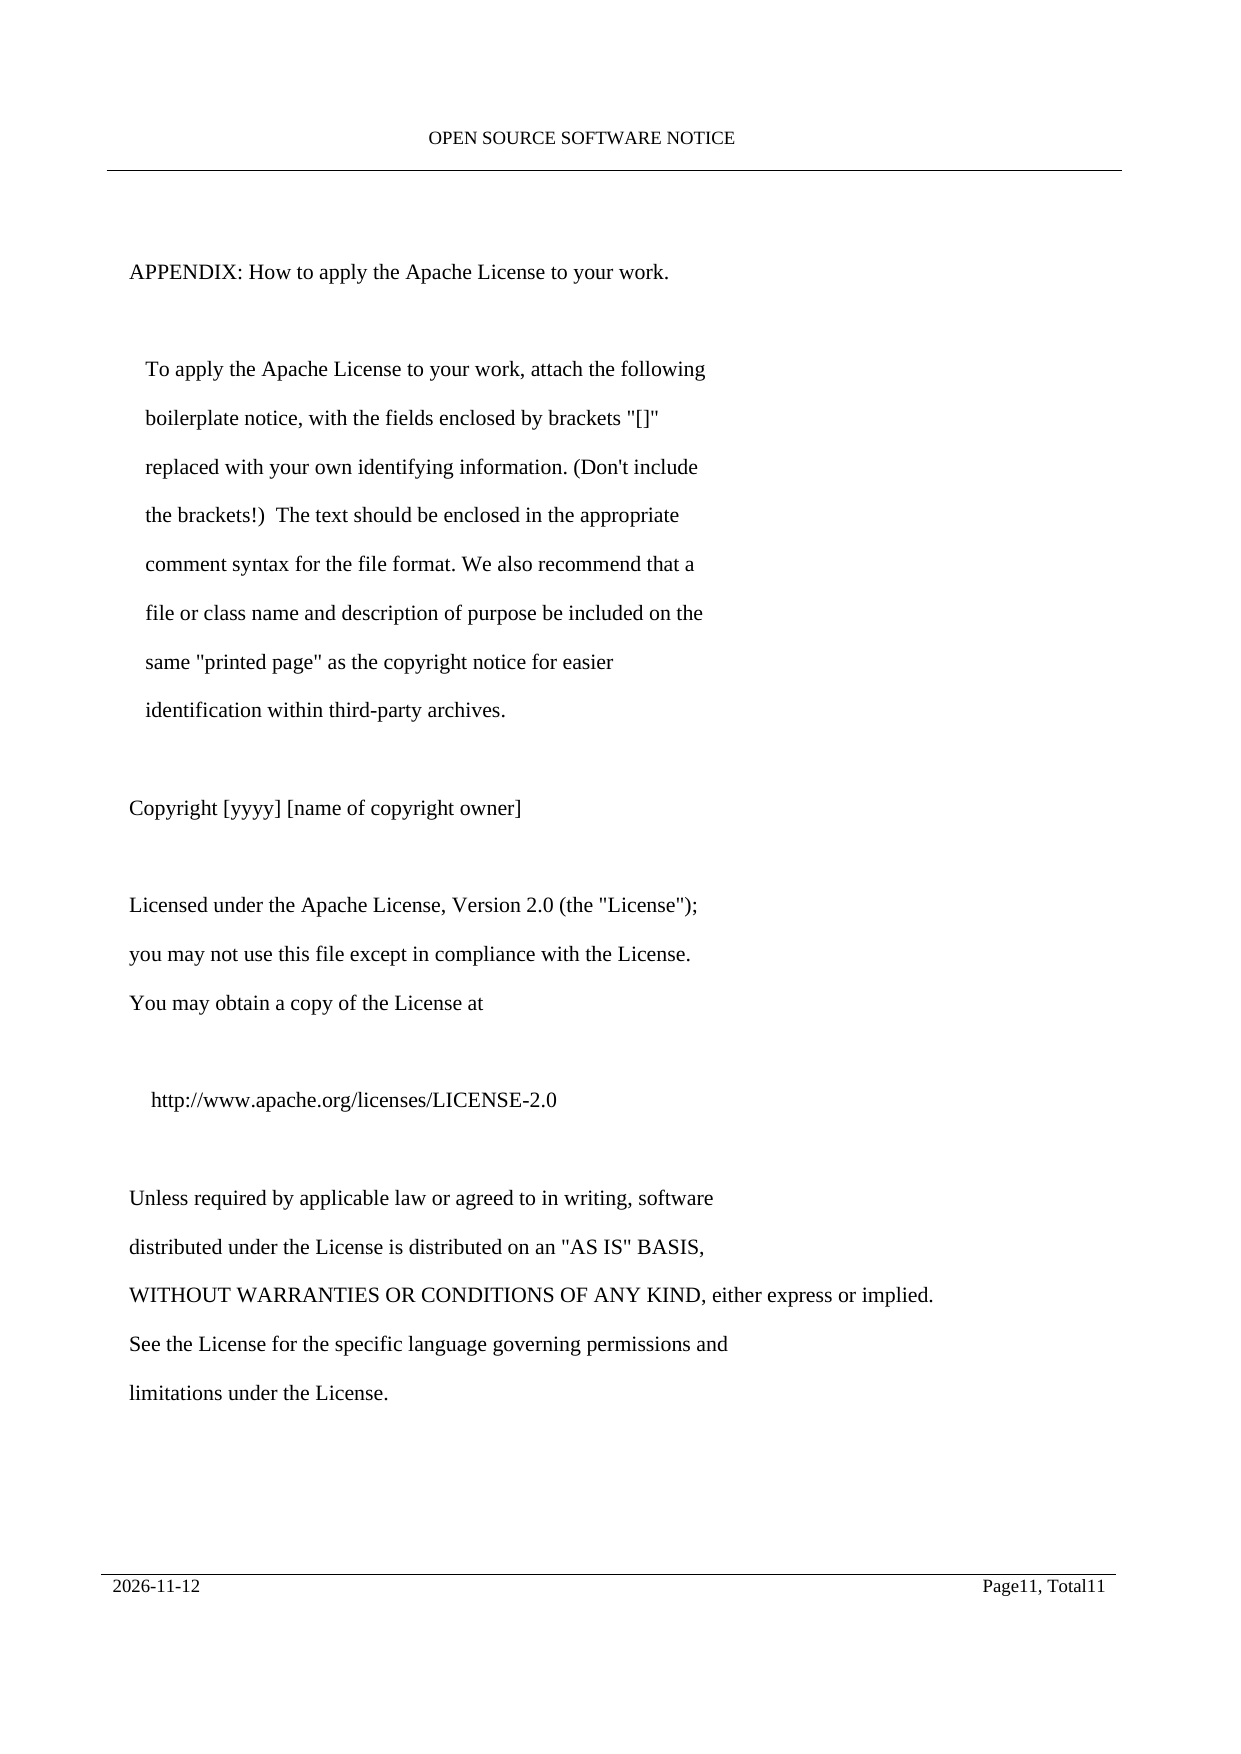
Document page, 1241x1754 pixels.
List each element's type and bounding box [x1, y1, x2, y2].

text [112, 206, 1128, 1409]
